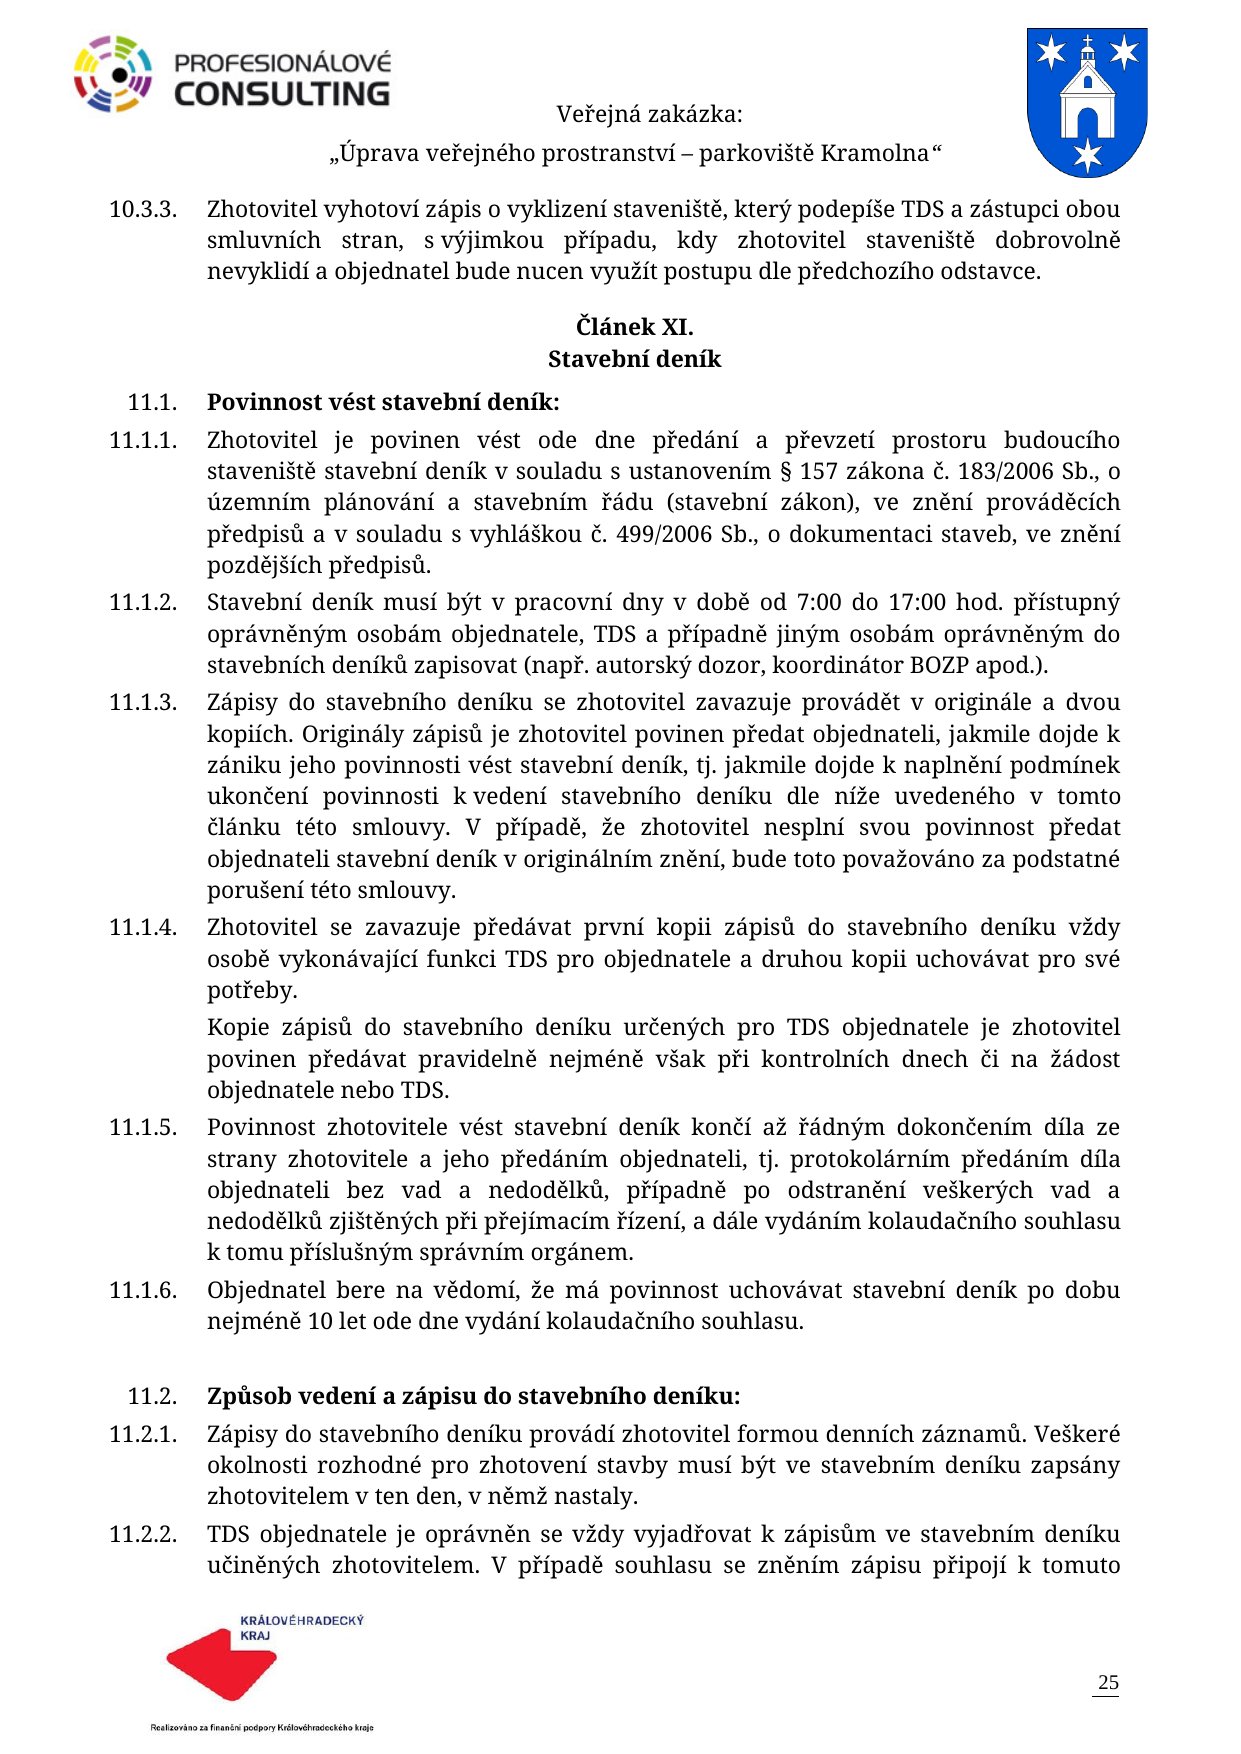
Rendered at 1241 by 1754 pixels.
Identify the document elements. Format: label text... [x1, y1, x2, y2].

list Zhotovitel vyhotoví zápis o vyklizení staveniště, který podepíše TDS a zástupci obou smluvních stran, s výjimkou případu, kdy zhotovitel staveniště dobrovolně nevyklidí a objednatel bude nucen využít postupu dle předchozího odstavce. [177, 193, 1122, 286]
text Stavební deník [148, 343, 1122, 374]
list Povinnost zhotovitele vést stavební deník končí až řádným dokončením díla ze strany zhotovitele a jeho předáním objednateli, tj. protokolárním předáním díla objednateli bez vad a nedodělků, případně po odstranění veškerých vad a nedodělků zjištěných při přejímacím řízení, a dále vydáním kolaudačního souhlasu k tomu příslušným správním orgánem. [177, 1111, 1122, 1268]
list Zhotovitel se zavazuje předávat první kopii zápisů do stavebního deníku vždy osobě vykonávající funkci TDS pro objednatele a druhou kopii uchovávat pro své potřeby. [177, 911, 1122, 1005]
text Článek XI. [148, 311, 1122, 343]
list Kopie zápisů do stavebního deníku určených pro TDS objednatele je zhotovitel povinen předávat pravidelně nejméně však při kontrolních dnech či na žádost objednatele nebo TDS. [207, 1011, 1122, 1105]
picture [68, 29, 397, 119]
list Zhotovitel je povinen vést ode dne předání a převzetí prostoru budoucího staveniště stavební deník v souladu s ustanovením § 157 zákona č. 183/2006 Sb., o územním plánování a stavebním řádu (stavební zákon), ve znění prováděcích předpisů a v souladu s vyhláškou č. 499/2006 Sb., o dokumentaci staveb, ve znění pozdějších předpisů. [177, 424, 1122, 580]
list Povinnost vést stavební deník: [177, 386, 1122, 418]
picture [147, 1601, 383, 1739]
list Způsob vedení a zápisu do stavebního deníku: [177, 1380, 1122, 1411]
list Zápisy do stavebního deníku se zhotovitel zavazuje provádět v originále a dvou kopiích. Originály zápisů je zhotovitel povinen předat objednateli, jakmile dojde k zániku jeho povinnosti vést stavební deník, tj. jakmile dojde k naplnění podmínek ukončení povinnosti k vedení stavebního deníku dle níže uvedeného v tomto článku této smlouvy. V případě, že zhotovitel nesplní svou povinnost předat objednateli stavební deník v originálním znění, bude toto považováno za podstatné porušení této smlouvy. [177, 686, 1122, 905]
list Objednatel bere na vědomí, že má povinnost uchovávat stavební deník po dobu nejméně 10 let ode dne vydání kolaudačního souhlasu. [177, 1274, 1122, 1336]
list Stavební deník musí být v pracovní dny v době od 7:00 do 17:00 hod. přístupný oprávněným osobám objednatele, TDS a případně jiným osobám oprávněným do stavebních deníků zapisovat (např. autorský dozor, koordinátor BOZP apod.). [177, 586, 1122, 680]
list Zápisy do stavebního deníku provádí zhotovitel formou denních záznamů. Veškeré okolnosti rozhodné pro zhotovení stavby musí být ve stavebním deníku zapsány zhotovitelem v ten den, v němž nastaly. [177, 1418, 1122, 1511]
picture [1027, 28, 1148, 178]
